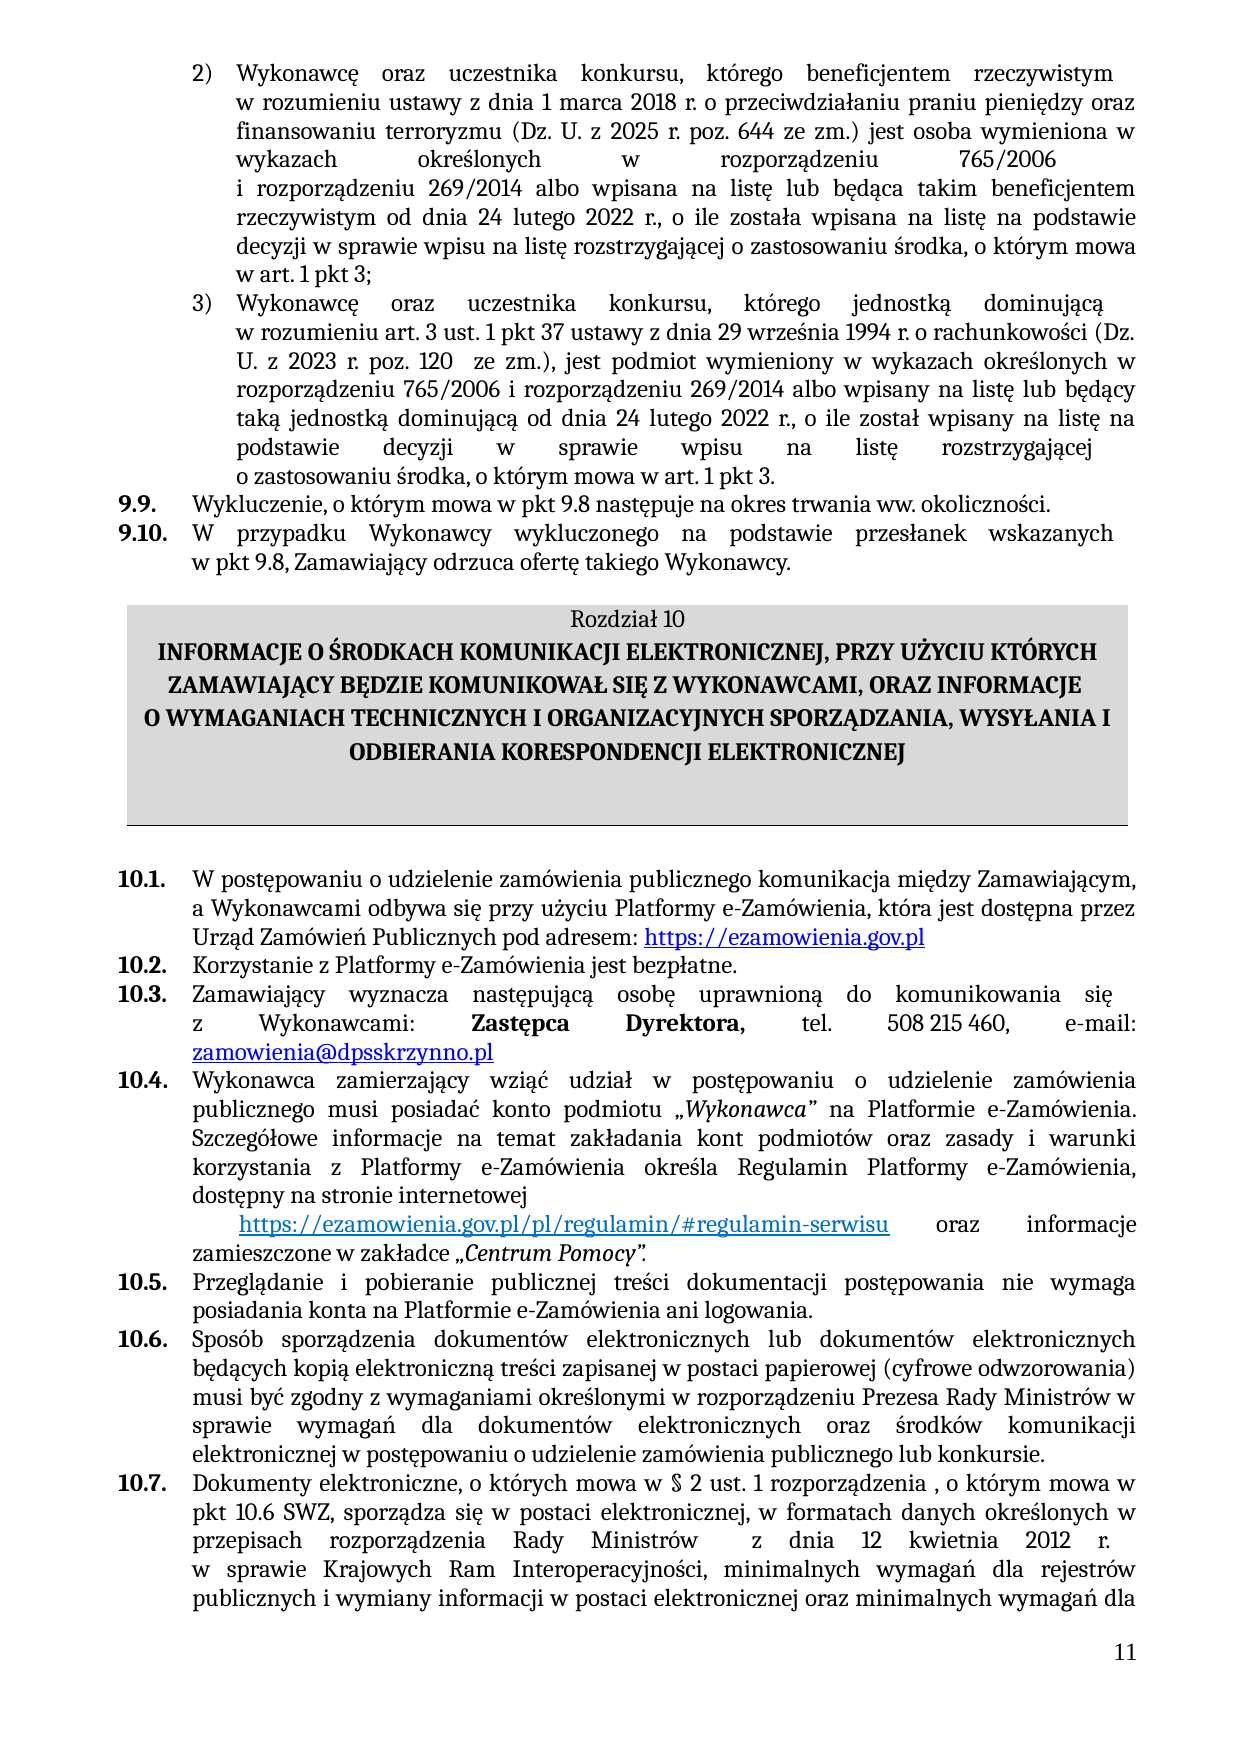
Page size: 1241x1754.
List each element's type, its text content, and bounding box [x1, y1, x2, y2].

list W przypadku Wykonawcy wykluczonego na podstawie przesłanek wskazanych w pkt 9.8, Zamawiający odrzuca ofertę takiego Wykonawcy. [118, 519, 1137, 577]
list Wykonawca zamierzający wziąć udział w postępowaniu o udzielenie zamówienia publicznego musi posiadać konto podmiotu „Wykonawca” na Platformie e-Zamówienia. Szczegółowe informacje na temat zakładania kont podmiotów oraz zasady i warunki korzystania z Platformy e-Zamówienia określa Regulamin Platformy e-Zamówienia, dostępny na stronie internetowej [118, 1066, 1137, 1210]
list Wykonawcę oraz uczestnika konkursu, którego beneficjentem rzeczywistym w rozumieniu ustawy z dnia 1 marca 2018 r. o przeciwdziałaniu praniu pieniędzy oraz finansowaniu terroryzmu (Dz. U. z 2025 r. poz. 644 ze zm.) jest osoba wymieniona w wykazach określonych w rozporządzeniu 765/2006 i rozporządzeniu 269/2014 albo wpisana na listę lub będąca takim beneficjentem rzeczywistym od dnia 24 lutego 2022 r., o ile została wpisana na listę na podstawie decyzji w sprawie wpisu na listę rozstrzygającej o zastosowaniu środka, o którym mowa w art. 1 pkt 3; [192, 59, 1137, 289]
list Przeglądanie i pobieranie publicznej treści dokumentacji postępowania nie wymaga posiadania konta na Platformie e-Zamówienia ani logowania. [118, 1267, 1137, 1325]
list Wykonawcę oraz uczestnika konkursu, którego jednostką dominującą w rozumieniu art. 3 ust. 1 pkt 37 ustawy z dnia 29 września 1994 r. o rachunkowości (Dz. U. z 2023 r. poz. 120 ze zm.), jest podmiot wymieniony w wykazach określonych w rozporządzeniu 765/2006 i rozporządzeniu 269/2014 albo wpisany na listę lub będący taką jednostką dominującą od dnia 24 lutego 2022 r., o ile został wpisany na listę na podstawie decyzji w sprawie wpisu na listę rozstrzygającej o zastosowaniu środka, o którym mowa w art. 1 pkt 3. [192, 289, 1137, 490]
list Sposób sporządzenia dokumentów elektronicznych lub dokumentów elektronicznych będących kopią elektroniczną treści zapisanej w postaci papierowej (cyfrowe odwzorowania) musi być zgodny z wymaganiami określonymi w rozporządzeniu Prezesa Rady Ministrów w sprawie wymagań dla dokumentów elektronicznych oraz środków komunikacji elektronicznej w postępowaniu o udzielenie zamówienia publicznego lub konkursie. [118, 1325, 1137, 1469]
list W postępowaniu o udzielenie zamówienia publicznego komunikacja między Zamawiającym, a Wykonawcami odbywa się przy użyciu Platformy e-Zamówienia, która jest dostępna przez Urząd Zamówień Publicznych pod adresem: https://ezamowienia.gov.pl [118, 865, 1137, 951]
list Wykluczenie, o którym mowa w pkt 9.8 następuje na okres trwania ww. okoliczności. [118, 490, 1137, 519]
list Korzystanie z Platformy e-Zamówienia jest bezpłatne. [118, 951, 1137, 980]
list https://ezamowienia.gov.pl/pl/regulamin/#regulamin-serwisu oraz informacje zamieszczone w zakładce „Centrum Pomocy”. [192, 1210, 1137, 1267]
table_header Rozdział 10 INFORMACJE O ŚRODKACH KOMUNIKACJI ELEKTRONICZNEJ, PRZY UŻYCIU KTÓRYCH ZAMAWIAJĄCY BĘDZIE KOMUNIKOWAŁ SIĘ Z WYKONAWCAMI, ORAZ INFORMACJE O WYMAGANIACH TECHNICZNYCH I ORGANIZACYJNYCH SPORZĄDZANIA, WYSYŁANIA I ODBIERANIA KORESPONDENCJI ELEKTRONICZNEJ [127, 605, 1128, 825]
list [118, 1469, 1137, 1612]
list Zamawiający wyznacza następującą osobę uprawnioną do komunikowania się z Wykonawcami: Zastępca Dyrektora, tel. 508 215 460, e-mail: zamowienia@dpsskrzynno.pl [118, 980, 1137, 1066]
